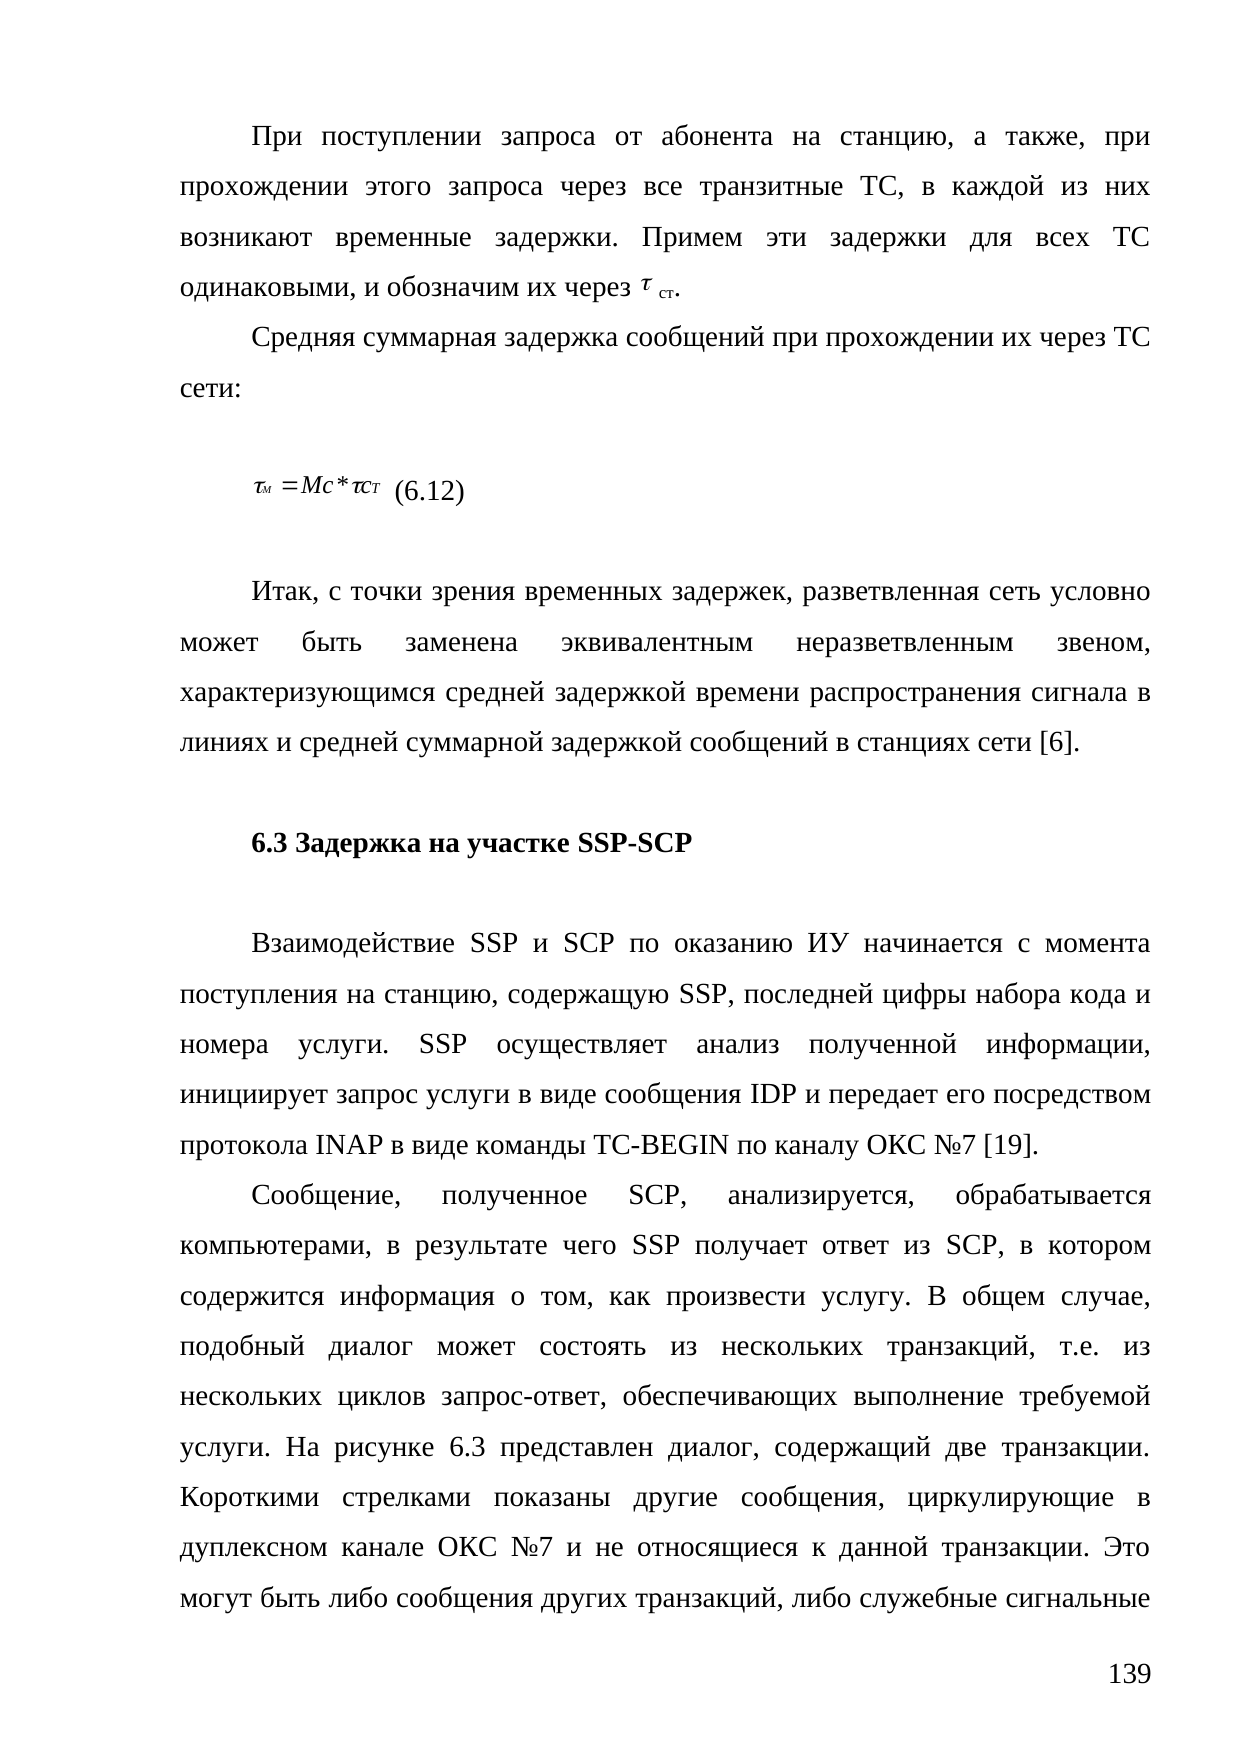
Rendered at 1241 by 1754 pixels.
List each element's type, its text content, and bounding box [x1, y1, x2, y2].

text При поступлении запроса от абонента на станцию, а также, при прохождении этого запроса через все транзитные ТС, в каждой из них возникают временные задержки. Примем эти задержки для всех ТС одинаковыми, и обозначим их через ст. [179, 118, 1151, 303]
text Взаимодействие SSP и SCP по оказанию ИУ начинается с момента поступления на станцию, содержащую SSP, последней цифры набора кода и номера услуги. SSP осуществляет анализ полученной информации, инициирует запрос услуги в виде сообщения IDP и передает его посредством протокола INAP в виде команды ТС-BEGIN по каналу ОКС №7 [19]. [179, 926, 1151, 1160]
text Средняя суммарная задержка сообщений при прохождении их через ТС сети: [179, 319, 1151, 403]
text (6.12) [179, 470, 1151, 506]
text Итак, с точки зрения временных задержек, разветвленная сеть условно может быть заменена эквивалентным неразветвленным звеном, характеризующимся средней задержкой времени распространения сигнала в линиях и средней суммарной задержкой сообщений в станциях сети [6]. [179, 573, 1151, 758]
text 6.3 Задержка на участке SSP-SCP [179, 825, 1151, 858]
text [179, 1177, 1151, 1613]
